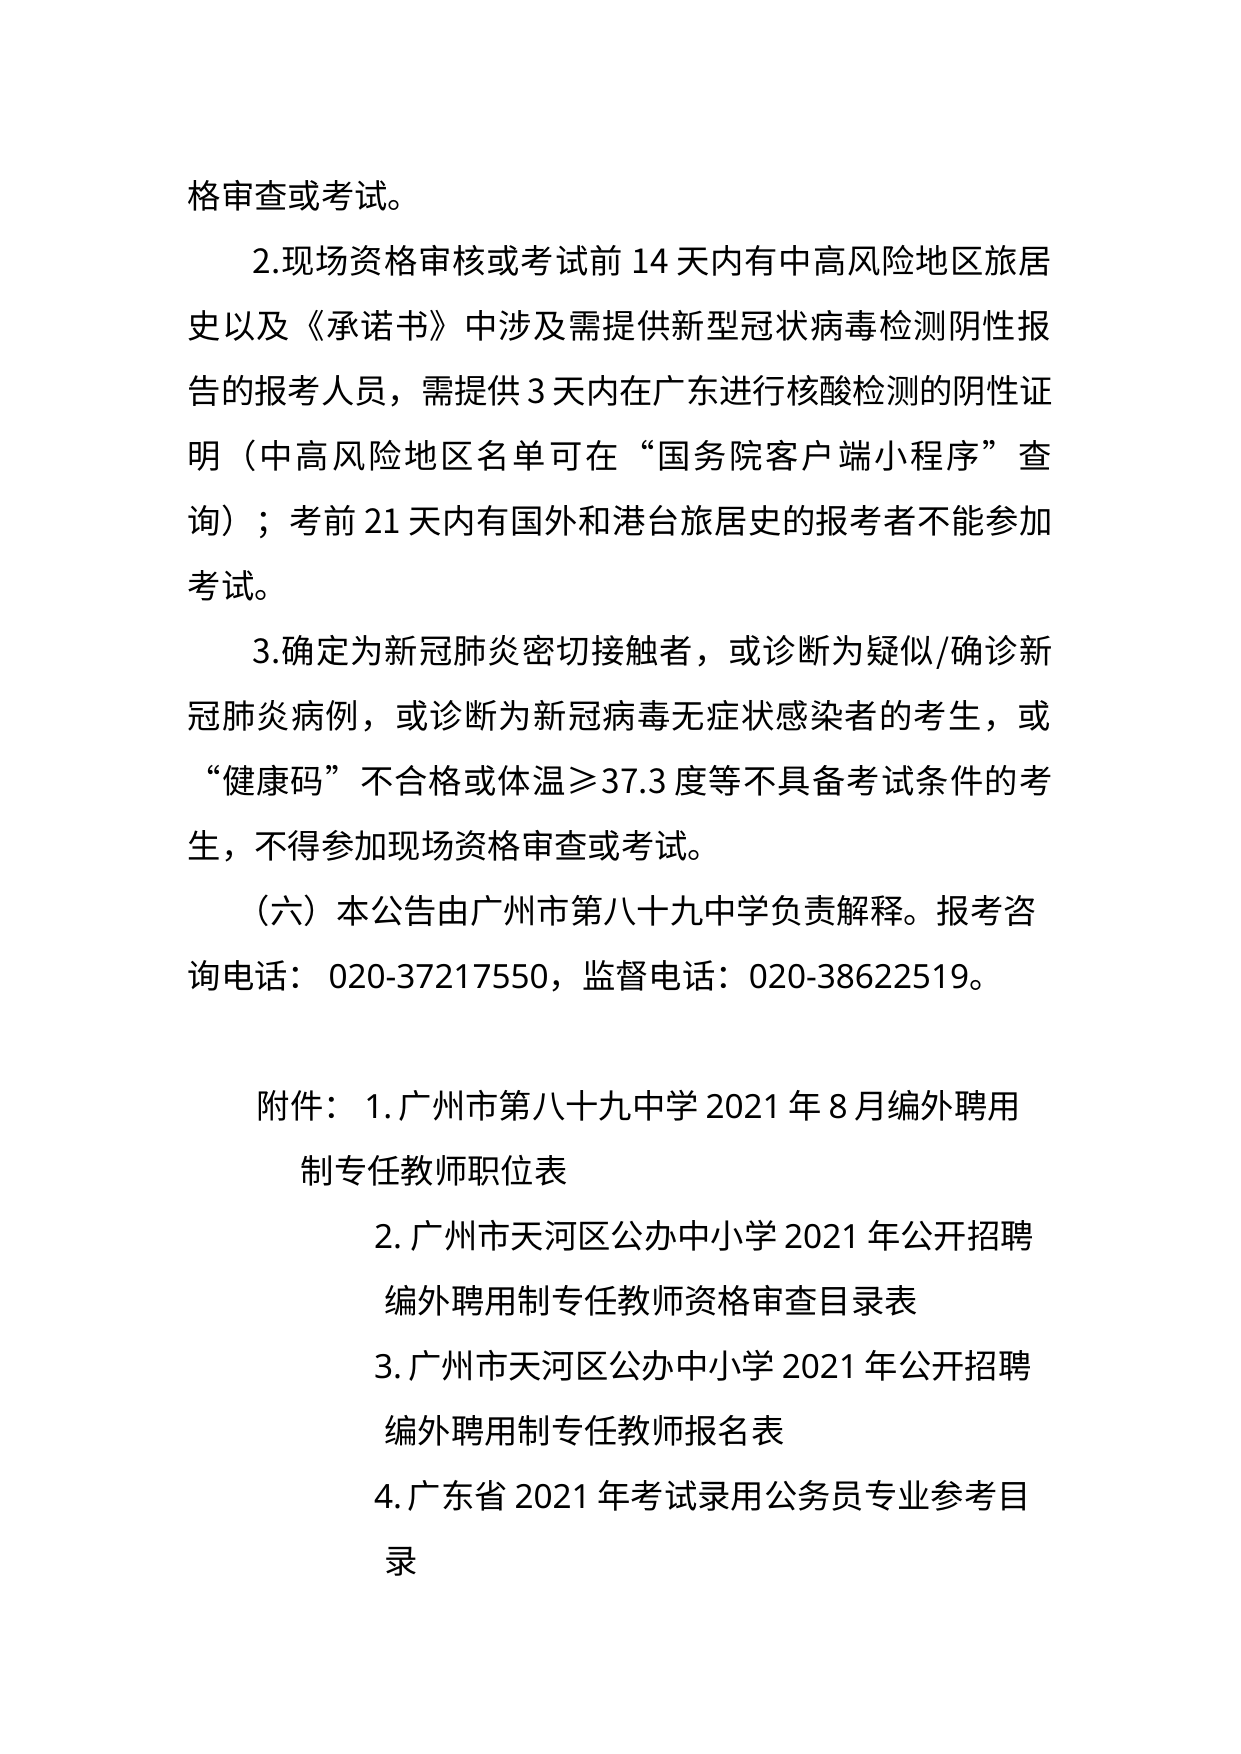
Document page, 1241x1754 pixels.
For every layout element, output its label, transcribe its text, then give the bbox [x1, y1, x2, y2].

text 3.确定为新冠肺炎密切接触者，或诊断为疑似/确诊新冠肺炎病例，或诊断为新冠病毒无症状感染者的考生，或“健康码”不合格或体温≥37.3度等不具备考试条件的考生，不得参加现场资格审查或考试。 [187, 617, 1053, 877]
text 3. 广州市天河区公办中小学2021年公开招聘编外聘用制专任教师报名表 [374, 1332, 1053, 1462]
text 2.现场资格审核或考试前14天内有中高风险地区旅居史以及《承诺书》中涉及需提供新型冠状病毒检测阴性报告的报考人员，需提供3天内在广东进行核酸检测的阴性证明（中高风险地区名单可在“国务院客户端小程序”查询）；考前21天内有国外和港台旅居史的报考者不能参加考试。 [187, 227, 1053, 617]
text 2. 广州市天河区公办中小学2021年公开招聘编外聘用制专任教师资格审查目录表 [374, 1202, 1053, 1332]
text 附件： 1. 广州市第八十九中学2021年8月编外聘用制专任教师职位表 [257, 1072, 1053, 1202]
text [187, 162, 1053, 227]
text （六）本公告由广州市第八十九中学负责解释。报考咨询电话： 020-37217550，监督电话：020-38622519。 [187, 877, 1053, 1007]
text 4. 广东省2021年考试录用公务员专业参考目录 [374, 1462, 1053, 1592]
